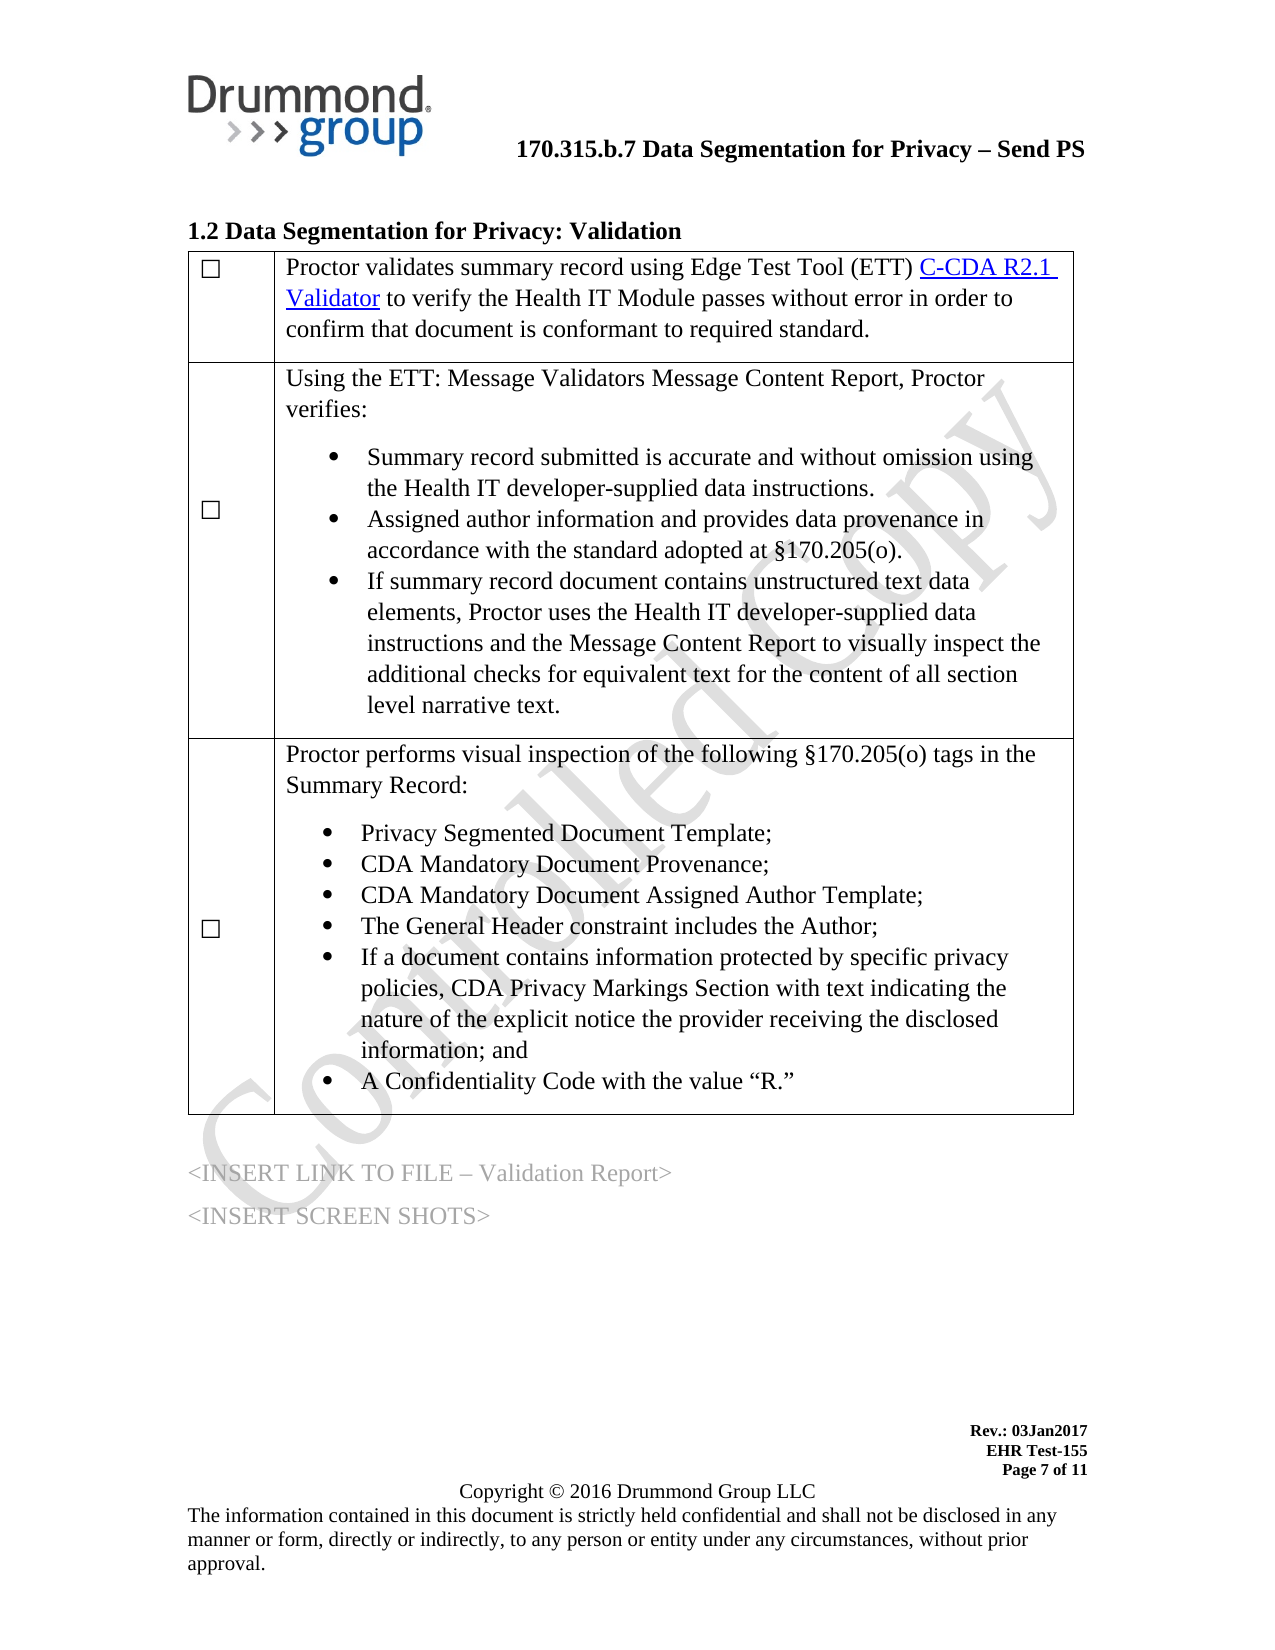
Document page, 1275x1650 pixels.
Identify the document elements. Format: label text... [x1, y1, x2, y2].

picture [187, 75, 433, 157]
table_cell [189, 363, 274, 738]
table_cell Using the ETT: Message Validators Message Content Report, Proctor verifies: Summary record submitted is accurate and without omission using the Health IT developer-supplied data instructions. Assigned author information and provides data provenance in accordance with the standard adopted at §170.205(o). If summary record document contains unstructured text data elements, Proctor uses the Health IT developer-supplied data instructions and the Message Content Report to visually inspect the additional checks for equivalent text for the content of all section level narrative text. [275, 363, 1073, 738]
table_cell [189, 739, 274, 1114]
table_header Proctor validates summary record using Edge Test Tool (ETT) C-CDA R2.1 Validator to verify the Health IT Module passes without error in order to confirm that document is conformant to required standard. [275, 252, 1073, 362]
text <INSERT LINK TO FILE – Validation Report> [187, 1158, 1087, 1187]
table_cell Proctor performs visual inspection of the following §170.205(o) tags in the Summary Record: Privacy Segmented Document Template; CDA Mandatory Document Provenance; CDA Mandatory Document Assigned Author Template; The General Header constraint includes the Author; If a document contains information protected by specific privacy policies, CDA Privacy Markings Section with text indicating the nature of the explicit notice the provider receiving the disclosed information; and A Confidentiality Code with the value “R.” [275, 739, 1073, 1114]
text <INSERT SCREEN SHOTS> [187, 1201, 1087, 1230]
subtitle 1.2 Data Segmentation for Privacy: Validation [187, 216, 1087, 245]
